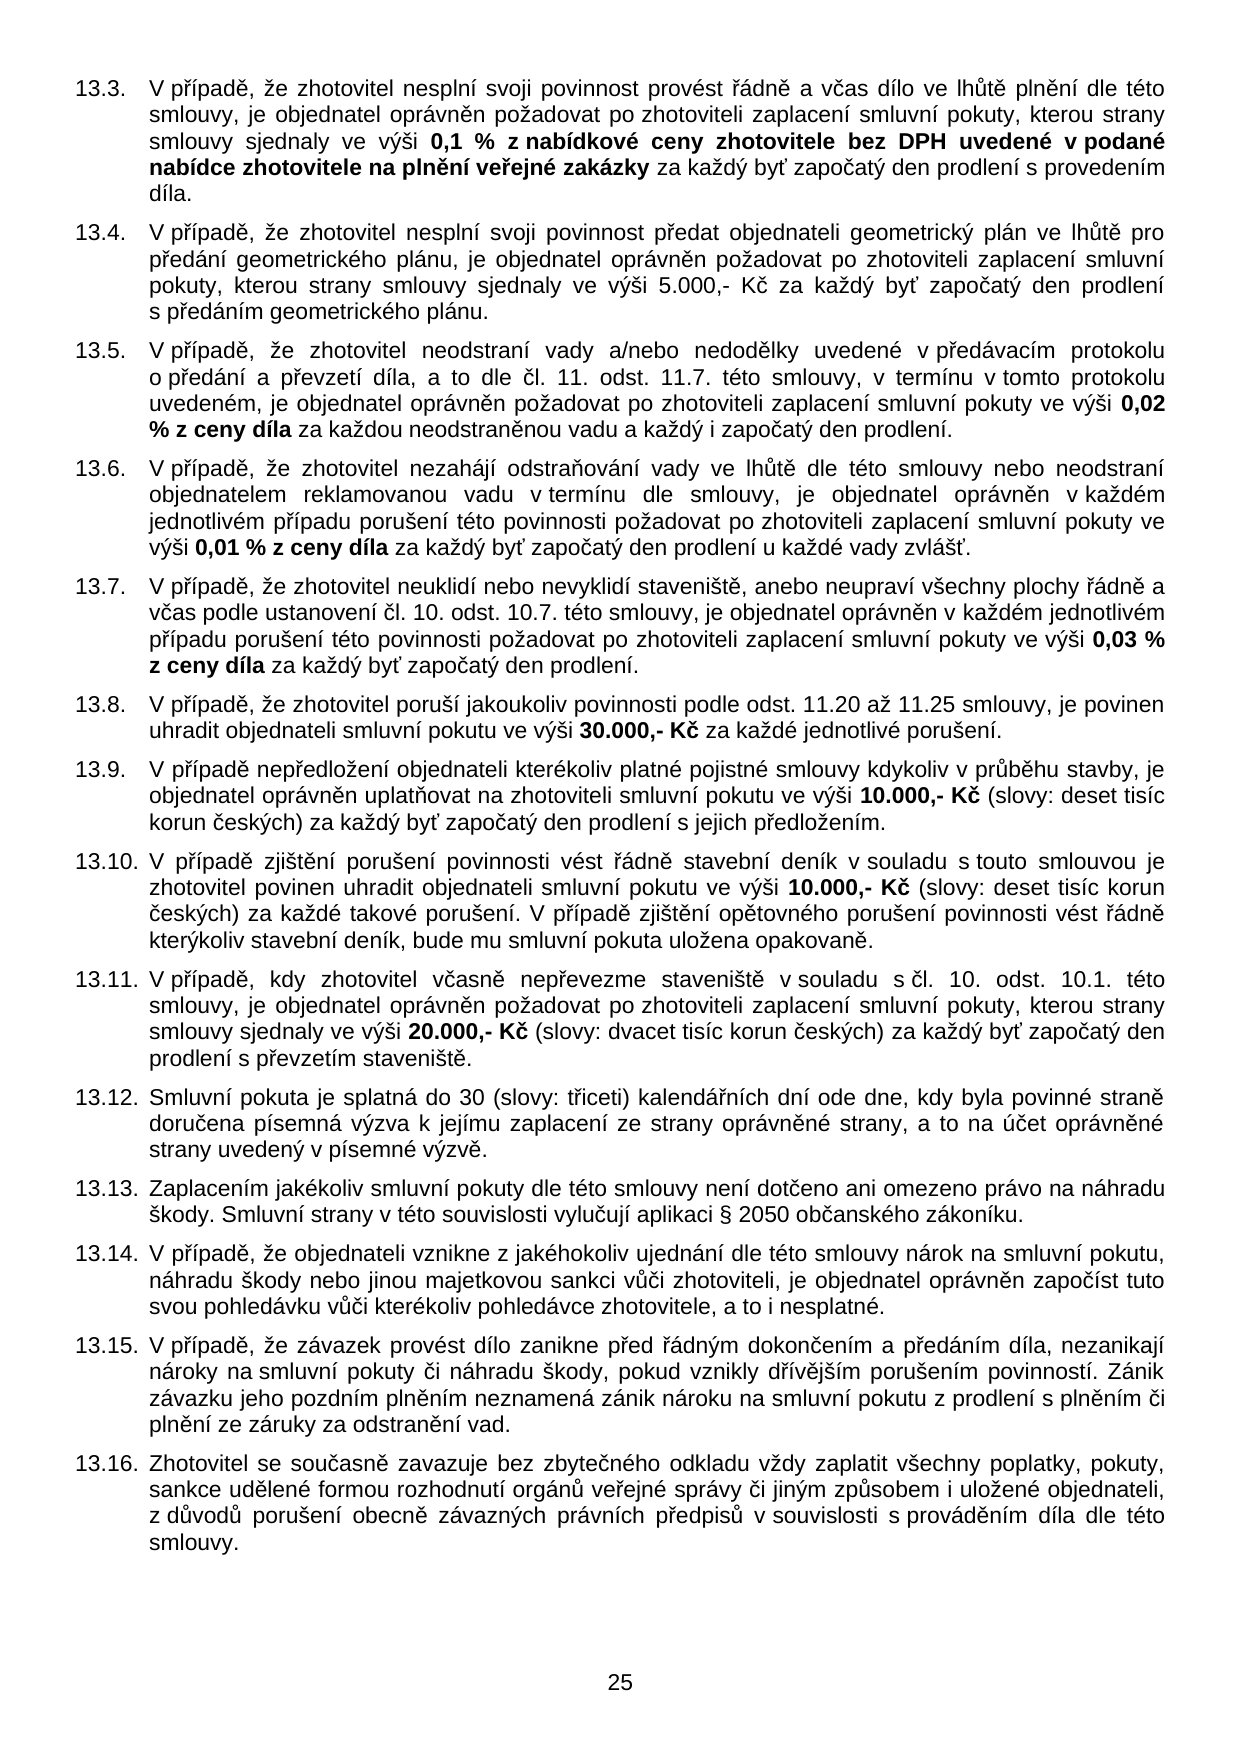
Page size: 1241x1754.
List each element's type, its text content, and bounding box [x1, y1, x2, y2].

list Smluvní pokuta je splatná do 30 (slovy: třiceti) kalendářních dní ode dne, kdy byla povinné straně doručena písemná výzva k jejímu zaplacení ze strany oprávněné strany, a to na účet oprávněné strany uvedený v písemné výzvě. [75, 1083, 1165, 1163]
list V případě, že objednateli vznikne z jakéhokoliv ujednání dle této smlouvy nárok na smluvní pokutu, náhradu škody nebo jinou majetkovou sankci vůči zhotoviteli, je objednatel oprávněn započíst tuto svou pohledávku vůči kterékoliv pohledávce zhotovitele, a to i nesplatné. [75, 1240, 1165, 1319]
list Zhotovitel se současně zavazuje bez zbytečného odkladu vždy zaplatit všechny poplatky, pokuty, sankce udělené formou rozhodnutí orgánů veřejné správy či jiným způsobem i uložené objednateli, z důvodů porušení obecně závazných právních předpisů v souvislosti s prováděním díla dle této smlouvy. [75, 1450, 1165, 1555]
list V případě, že zhotovitel nesplní svoji povinnost provést řádně a včas dílo ve lhůtě plnění dle této smlouvy, je objednatel oprávněn požadovat po zhotoviteli zaplacení smluvní pokuty, kterou strany smlouvy sjednaly ve výši 0,1 % z nabídkové ceny zhotovitele bez DPH uvedené v podané nabídce zhotovitele na plnění veřejné zakázky za každý byť započatý den prodlení s provedením díla. [75, 75, 1165, 207]
list V případě, že zhotovitel poruší jakoukoliv povinnosti podle odst. 11.20 až 11.25 smlouvy, je povinen uhradit objednateli smluvní pokutu ve výši 30.000,- Kč za každé jednotlivé porušení. [75, 691, 1165, 744]
list V případě, že závazek provést dílo zanikne před řádným dokončením a předáním díla, nezanikají nároky na smluvní pokuty či náhradu škody, pokud vznikly dřívějším porušením povinností. Zánik závazku jeho pozdním plněním neznamená zánik nároku na smluvní pokutu z prodlení s plněním či plnění ze záruky za odstranění vad. [75, 1332, 1165, 1437]
list Zaplacením jakékoliv smluvní pokuty dle této smlouvy není dotčeno ani omezeno právo na náhradu škody. Smluvní strany v této souvislosti vylučují aplikaci § 2050 občanského zákoníku. [75, 1175, 1165, 1228]
list V případě, že zhotovitel nesplní svoji povinnost předat objednateli geometrický plán ve lhůtě pro předání geometrického plánu, je objednatel oprávněn požadovat po zhotoviteli zaplacení smluvní pokuty, kterou strany smlouvy sjednaly ve výši 5.000,- Kč za každý byť započatý den prodlení s předáním geometrického plánu. [75, 219, 1165, 325]
list V případě, kdy zhotovitel včasně nepřevezme staveniště v souladu s čl. 10. odst. 10.1. této smlouvy, je objednatel oprávněn požadovat po zhotoviteli zaplacení smluvní pokuty, kterou strany smlouvy sjednaly ve výši 20.000,- Kč (slovy: dvacet tisíc korun českých) za každý byť započatý den prodlení s převzetím staveniště. [75, 966, 1165, 1071]
list V případě, že zhotovitel neodstraní vady a/nebo nedodělky uvedené v předávacím protokolu o předání a převzetí díla, a to dle čl. 11. odst. 11.7. této smlouvy, v termínu v tomto protokolu uvedeném, je objednatel oprávněn požadovat po zhotoviteli zaplacení smluvní pokuty ve výši 0,02 % z ceny díla za každou neodstraněnou vadu a každý i započatý den prodlení. [75, 337, 1165, 443]
list V případě zjištění porušení povinnosti vést řádně stavební deník v souladu s touto smlouvou je zhotovitel povinen uhradit objednateli smluvní pokutu ve výši 10.000,- Kč (slovy: deset tisíc korun českých) za každé takové porušení. V případě zjištění opětovného porušení povinnosti vést řádně kterýkoliv stavební deník, bude mu smluvní pokuta uložena opakovaně. [75, 848, 1165, 953]
list V případě, že zhotovitel neuklidí nebo nevyklidí staveniště, anebo neupraví všechny plochy řádně a včas podle ustanovení čl. 10. odst. 10.7. této smlouvy, je objednatel oprávněn v každém jednotlivém případu porušení této povinnosti požadovat po zhotoviteli zaplacení smluvní pokuty ve výši 0,03 % z ceny díla za každý byť započatý den prodlení. [75, 573, 1165, 678]
list V případě, že zhotovitel nezahájí odstraňování vady ve lhůtě dle této smlouvy nebo neodstraní objednatelem reklamovanou vadu v termínu dle smlouvy, je objednatel oprávněn v každém jednotlivém případu porušení této povinnosti požadovat po zhotoviteli zaplacení smluvní pokuty ve výši 0,01 % z ceny díla za každý byť započatý den prodlení u každé vady zvlášť. [75, 455, 1165, 561]
list V případě nepředložení objednateli kterékoliv platné pojistné smlouvy kdykoliv v průběhu stavby, je objednatel oprávněn uplatňovat na zhotoviteli smluvní pokutu ve výši 10.000,- Kč (slovy: deset tisíc korun českých) za každý byť započatý den prodlení s jejich předložením. [75, 756, 1165, 835]
